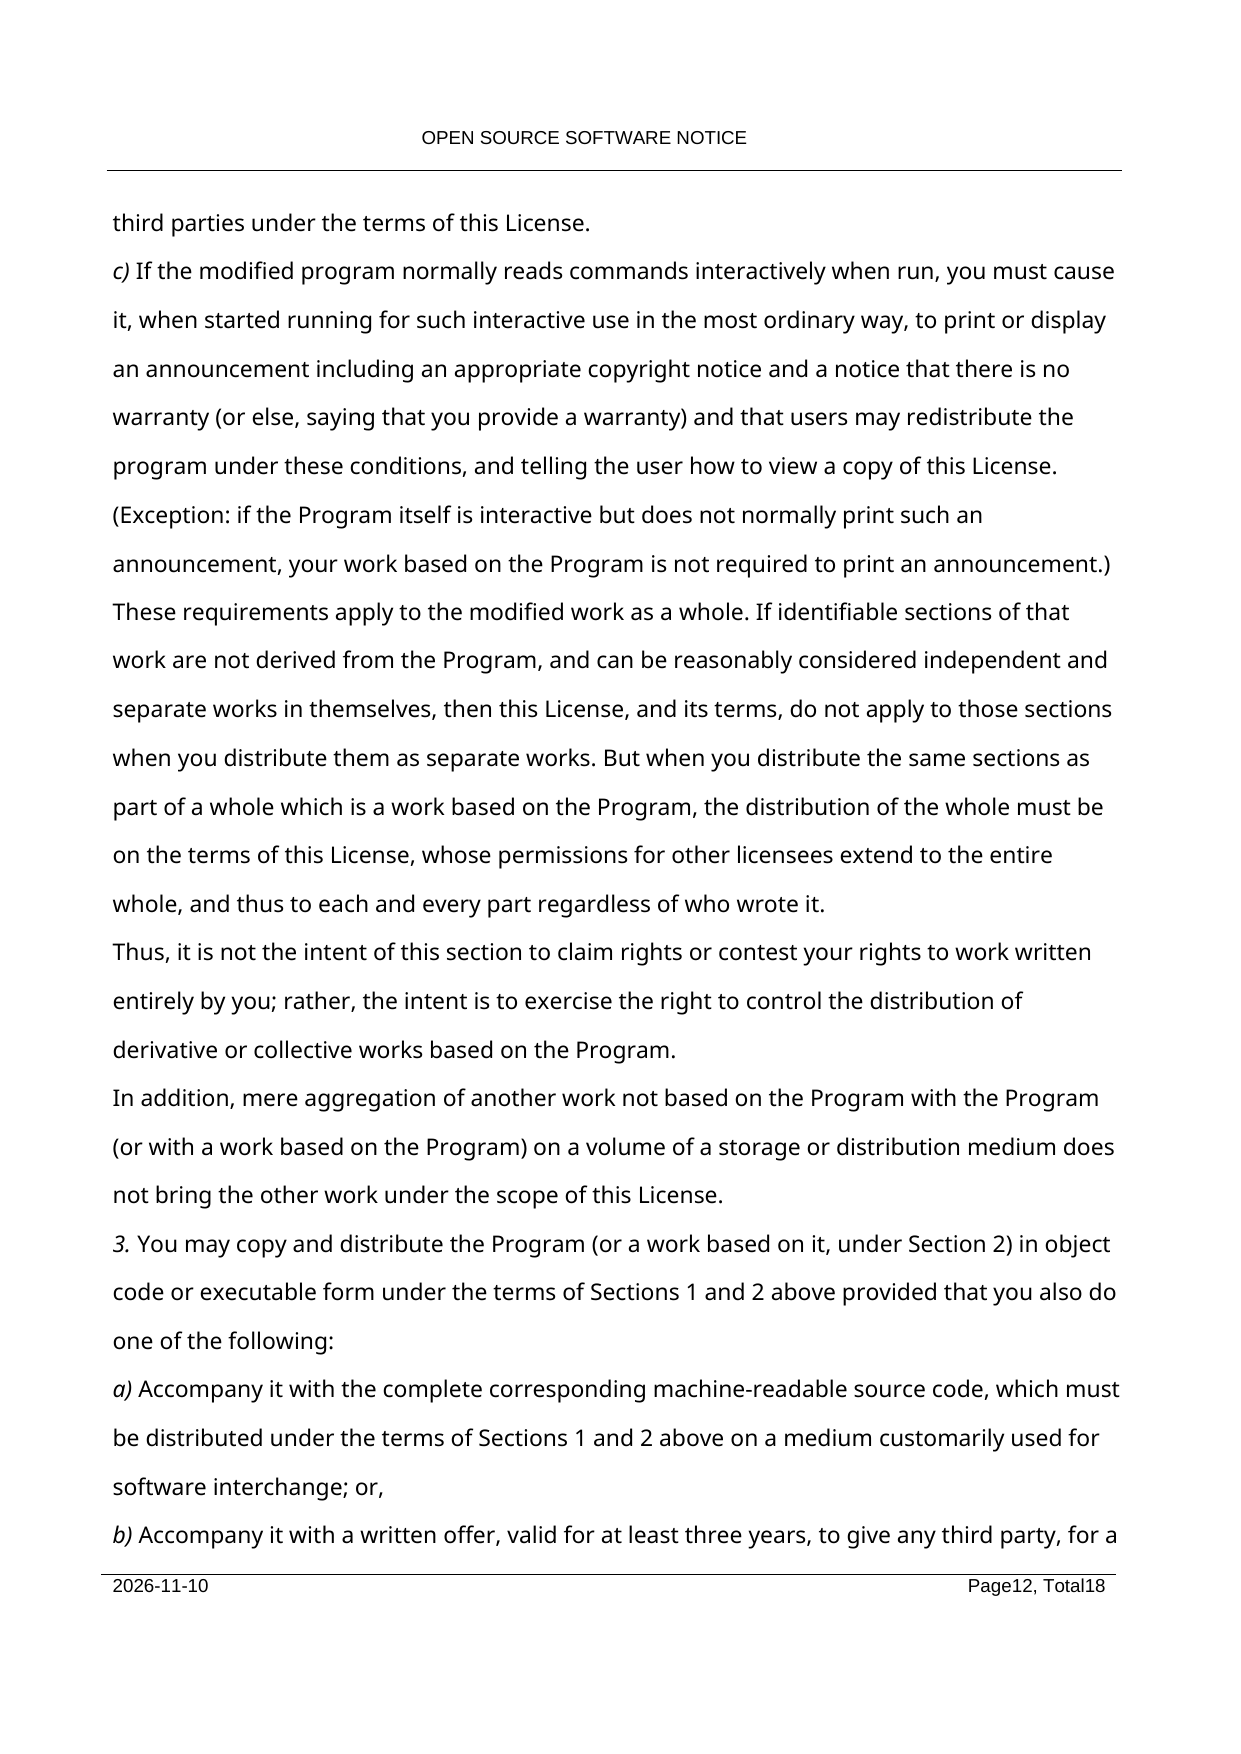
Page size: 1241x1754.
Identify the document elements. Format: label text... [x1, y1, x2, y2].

text 3. You may copy and distribute the Program (or a work based on it, under Section 2) in object code or executable form under the terms of Sections 1 and 2 above provided that you also do one of the following: [112, 1227, 1128, 1357]
text Thus, it is not the intent of this section to claim rights or contest your rights to work written entirely by you; rather, the intent is to exercise the right to control the distribution of derivative or collective works based on the Program. [112, 936, 1128, 1066]
text In addition, mere aggregation of another work not based on the Program with the Program (or with a work based on the Program) on a volume of a storage or distribution medium does not bring the other work under the scope of this License. [112, 1081, 1128, 1211]
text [112, 206, 1128, 239]
text a) Accompany it with the complete corresponding machine-readable source code, which must be distributed under the terms of Sections 1 and 2 above on a medium customarily used for software interchange; or, [112, 1373, 1128, 1503]
text These requirements apply to the modified work as a whole. If identifiable sections of that work are not derived from the Program, and can be reasonably considered independent and separate works in themselves, then this License, and its terms, do not apply to those sections when you distribute them as separate works. But when you distribute the same sections as part of a whole which is a work based on the Program, the distribution of the whole must be on the terms of this License, whose permissions for other licensees extend to the entire whole, and thus to each and every part regardless of who wrote it. [112, 595, 1128, 920]
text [112, 1518, 1128, 1551]
text c) If the modified program normally reads commands interactively when run, you must cause it, when started running for such interactive use in the most ordinary way, to print or display an announcement including an appropriate copyright notice and a notice that there is no warranty (or else, saying that you provide a warranty) and that users may redistribute the program under these conditions, and telling the user how to view a copy of this License. (Exception: if the Program itself is interactive but does not normally print such an announcement, your work based on the Program is not required to print an announcement.) [112, 254, 1128, 579]
